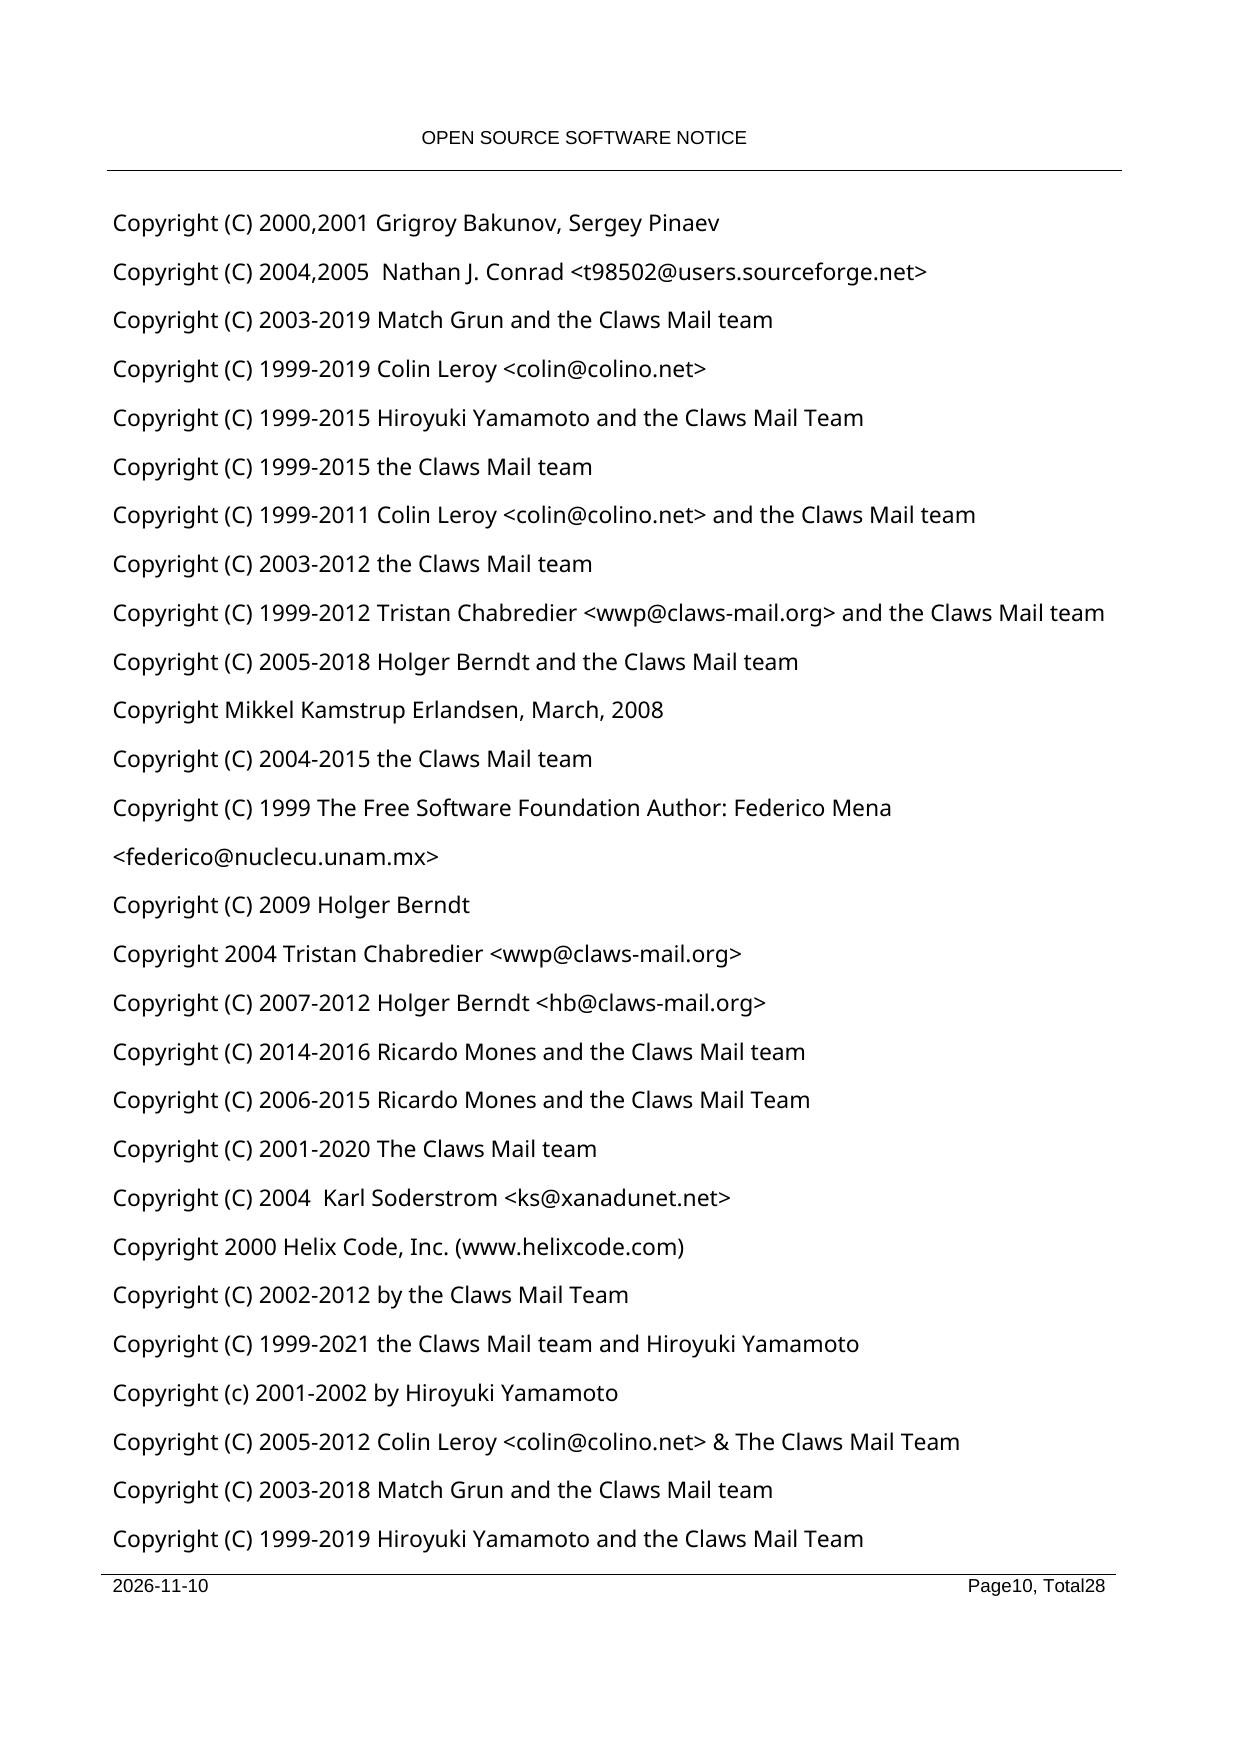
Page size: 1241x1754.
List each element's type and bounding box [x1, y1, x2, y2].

text [112, 206, 1128, 1555]
